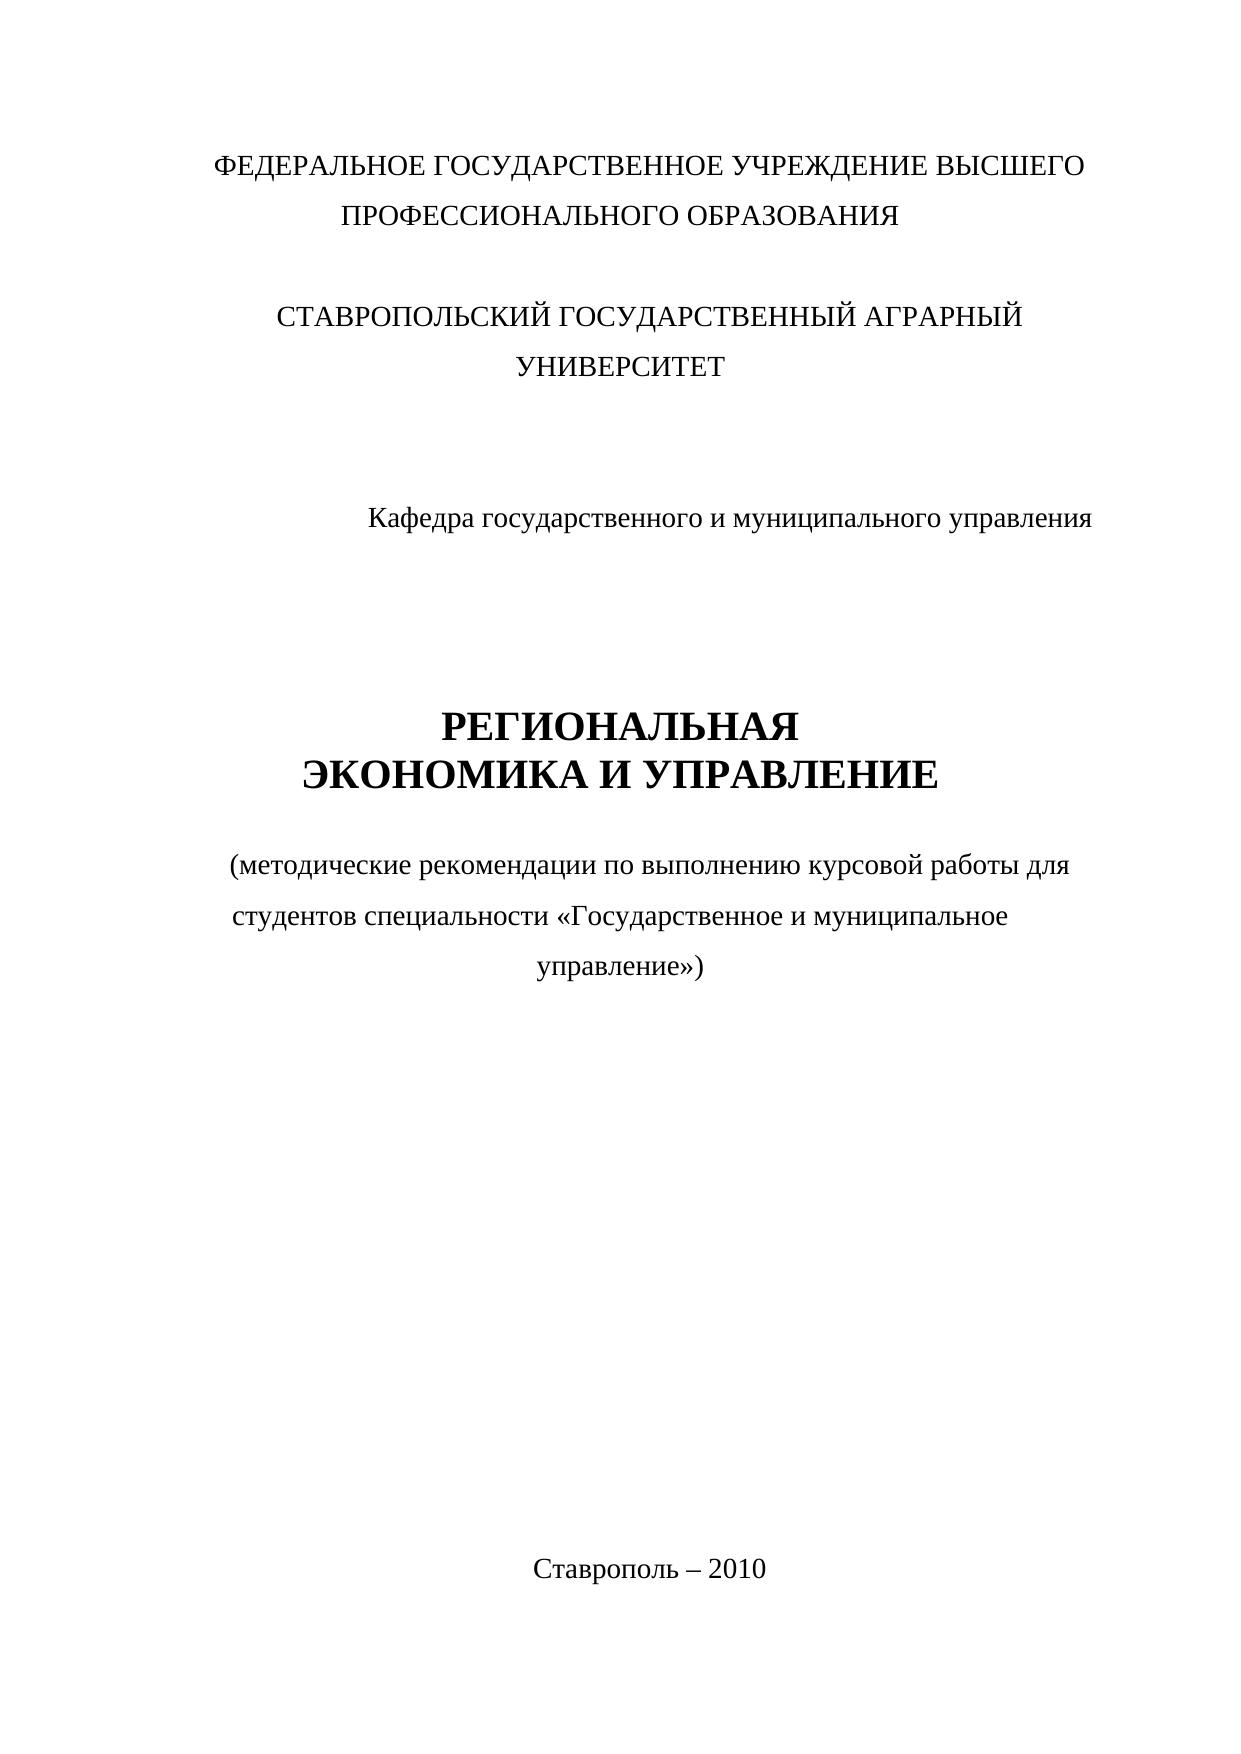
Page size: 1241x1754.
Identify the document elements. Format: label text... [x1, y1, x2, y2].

subtitle РЕГИОНАЛЬНАЯ [148, 701, 1092, 749]
text (методические рекомендации по выполнению курсовой работы для студентов специальности «Государственное и муниципальное управление») [148, 847, 1092, 981]
text СТАВРОПОЛЬСКИЙ ГОСУДАРСТВЕННЫЙ АГРАРНЫЙ УНИВЕРСИТЕТ [148, 299, 1092, 382]
text ЭКОНОМИКА И УПРАВЛЕНИЕ [148, 749, 1092, 797]
text Кафедра государственного и муниципального управления [148, 500, 1092, 533]
text ФЕДЕРАЛЬНОЕ ГОСУДАРСТВЕННОЕ УЧРЕЖДЕНИЕ ВЫСШЕГО ПРОФЕССИОНАЛЬНОГО ОБРАЗОВАНИЯ [148, 148, 1092, 232]
text Ставрополь – 2010 [148, 1552, 1092, 1585]
